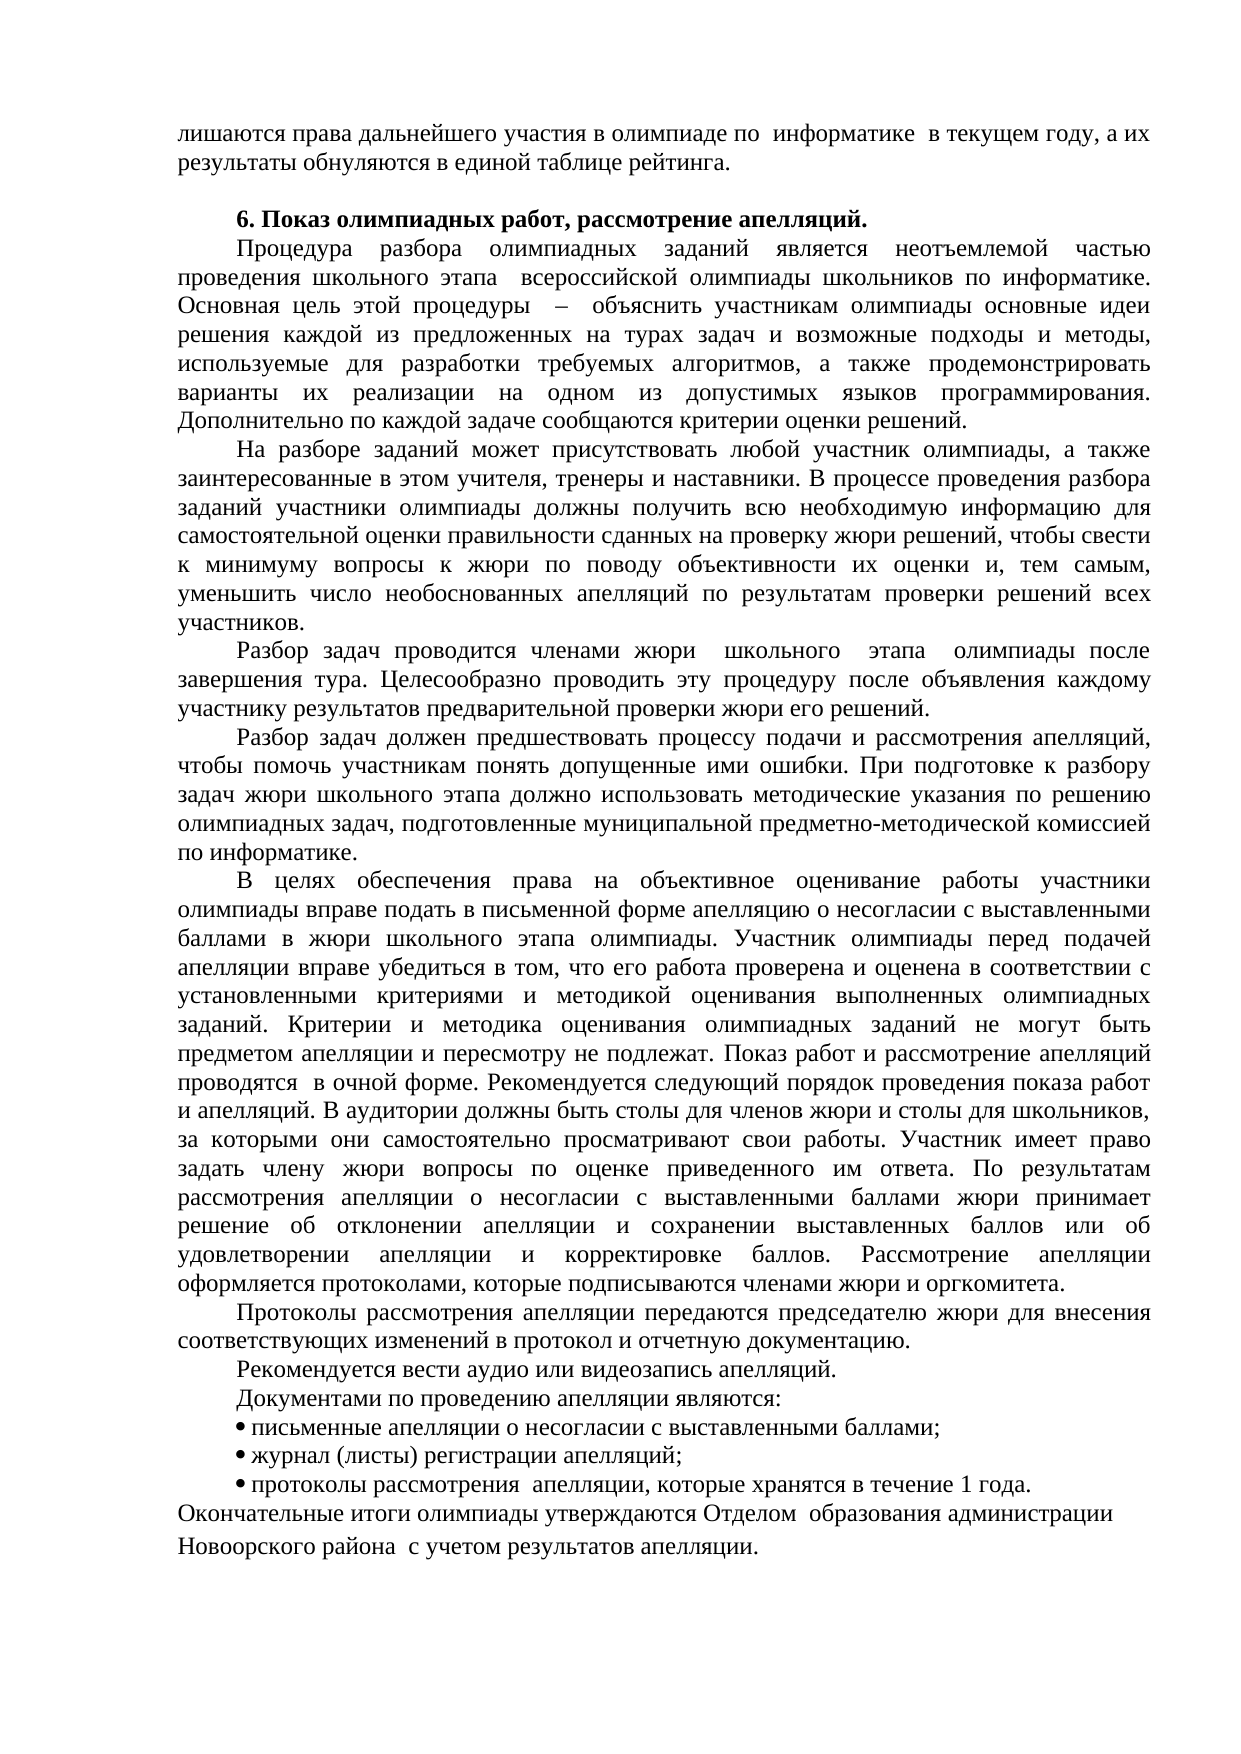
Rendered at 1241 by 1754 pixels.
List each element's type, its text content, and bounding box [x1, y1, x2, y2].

text Документами по проведению апелляции являются: [177, 1383, 1152, 1412]
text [177, 118, 1152, 176]
text Разбор задач должен предшествовать процессу подачи и рассмотрения апелляций, чтобы помочь участникам понять допущенные ими ошибки. При подготовке к разбору задач жюри школьного этапа должно использовать методические указания по решению олимпиадных задач, подготовленные муниципальной предметно-методической комиссией по информатике. [177, 722, 1152, 866]
text В целях обеспечения права на объективное оценивание работы участники олимпиады вправе подать в письменной форме апелляцию о несогласии с выставленными баллами в жюри школьного этапа олимпиады. Участник олимпиады перед подачей апелляции вправе убедиться в том, что его работа проверена и оценена в соответствии с установленными критериями и методикой оценивания выполненных олимпиадных заданий. Критерии и методика оценивания олимпиадных заданий не могут быть предметом апелляции и пересмотру не подлежат. Показ работ и рассмотрение апелляций проводятся в очной форме. Рекомендуется следующий порядок проведения показа работ и апелляций. В аудитории должны быть столы для членов жюри и столы для школьников, за которыми они самостоятельно просматривают свои работы. Участник имеет право задать члену жюри вопросы по оценке приведенного им ответа. По результатам рассмотрения апелляции о несогласии с выставленными баллами жюри принимает решение об отклонении апелляции и сохранении выставленных баллов или об удовлетворении апелляции и корректировке баллов. Рассмотрение апелляции оформляется протоколами, которые подписываются членами жюри и оргкомитета. [177, 866, 1152, 1297]
text Разбор задач проводится членами жюри школьного этапа олимпиады после завершения тура. Целесообразно проводить эту процедуру после объявления каждому участнику результатов предварительной проверки жюри его решений. [177, 636, 1152, 722]
text Протоколы рассмотрения апелляции передаются председателю жюри для внесения соответствующих изменений в протокол и отчетную документацию. [177, 1297, 1152, 1354]
list журнал (листы) регистрации апелляций; [177, 1441, 1152, 1469]
text 6. Показ олимпиадных работ, рассмотрение апелляций. [177, 204, 1152, 233]
text На разборе заданий может присутствовать любой участник олимпиады, а также заинтересованные в этом учителя, тренеры и наставники. В процессе проведения разбора заданий участники олимпиады должны получить всю необходимую информацию для самостоятельной оценки правильности сданных на проверку жюри решений, чтобы свести к минимуму вопросы к жюри по поводу объективности их оценки и, тем самым, уменьшить число необоснованных апелляций по результатам проверки решений всех участников. [177, 434, 1152, 636]
text Процедура разбора олимпиадных заданий является неотъемлемой частью проведения школьного этапа всероссийской олимпиады школьников по информатике. Основная цель этой процедуры – объяснить участникам олимпиады основные идеи решения каждой из предложенных на турах задач и возможные подходы и методы, используемые для разработки требуемых алгоритмов, а также продемонстрировать варианты их реализации на одном из допустимых языков программирования. Дополнительно по каждой задаче сообщаются критерии оценки решений. [177, 233, 1152, 434]
text Рекомендуется вести аудио или видеозапись апелляций. [177, 1354, 1152, 1383]
list письменные апелляции о несогласии с выставленными баллами; [177, 1412, 1152, 1441]
list протоколы рассмотрения апелляции, которые хранятся в течение 1 года. [177, 1469, 1152, 1498]
text Окончательные итоги олимпиады утверждаются Отделом образования администрации Новоорского района с учетом результатов апелляции. [177, 1498, 1152, 1560]
